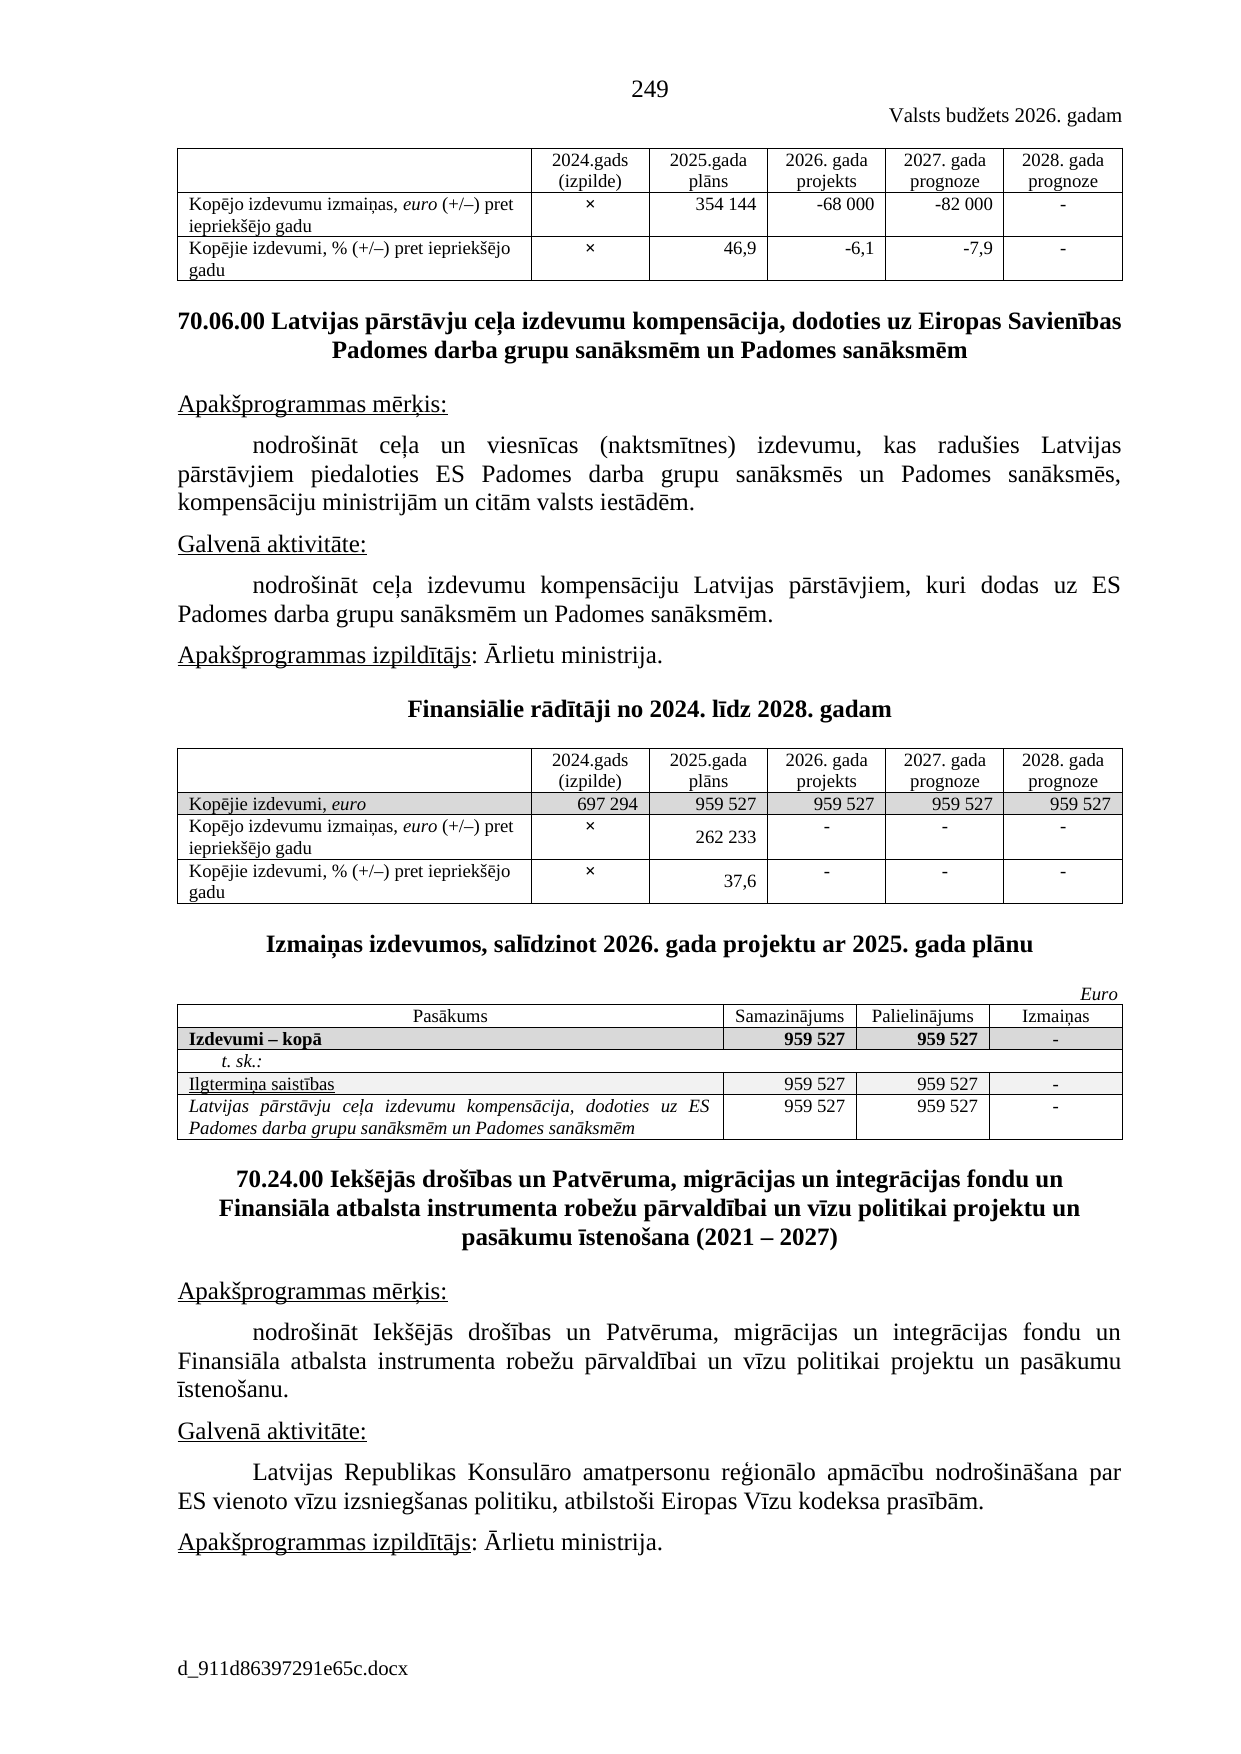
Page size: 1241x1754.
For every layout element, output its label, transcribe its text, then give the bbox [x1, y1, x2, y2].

table_cell 262 233 [650, 815, 767, 858]
table_header 2028. gada prognoze [1004, 749, 1122, 792]
table_cell 959 527 [857, 1095, 989, 1138]
table_cell - [1004, 193, 1122, 236]
table_header 2027. gada prognoze [886, 149, 1003, 192]
table_cell -68 000 [768, 193, 885, 236]
text Galvenā aktivitāte: [177, 529, 1122, 557]
table_header Palielinājums [857, 1005, 989, 1027]
table_cell - [990, 1095, 1122, 1138]
table_header Samazinājums [724, 1005, 856, 1027]
text Apakšprogrammas izpildītājs: Ārlietu ministrija. [177, 640, 1122, 669]
table_cell 959 527 [650, 793, 767, 814]
text 70.24.00 Iekšējās drošības un Patvēruma, migrācijas un integrācijas fondu un Finansiāla atbalsta instrumenta robežu pārvaldībai un vīzu politikai projektu un pasākumu īstenošana (2021 – 2027) [177, 1164, 1122, 1251]
text Galvenā aktivitāte: [177, 1416, 1122, 1444]
table_cell 959 527 [857, 1028, 989, 1049]
table_cell - [1004, 237, 1122, 280]
table_cell -7,9 [886, 237, 1003, 280]
table_cell 46,9 [650, 237, 767, 280]
text Finansiālie rādītāji no 2024. līdz 2028. gadam [177, 694, 1122, 722]
table_cell - [990, 1028, 1122, 1049]
table_cell Izdevumi – kopā [178, 1028, 723, 1049]
text Latvijas Republikas Konsulāro amatpersonu reģionālo apmācību nodrošināšana par ES vienoto vīzu izsniegšanas politiku, atbilstoši Eiropas Vīzu kodeksa prasībām. [177, 1457, 1122, 1514]
text Izmaiņas izdevumos, salīdzinot 2026. gada projektu ar 2025. gada plānu [177, 929, 1122, 957]
table_cell Latvijas pārstāvju ceļa izdevumu kompensācija, dodoties uz ES Padomes darba grupu sanāksmēm un Padomes sanāksmēm [178, 1095, 723, 1138]
table_header 2026. gada projekts [768, 749, 885, 792]
table_header 2028. gada prognoze [1004, 149, 1122, 192]
table_header 2025.gada plāns [650, 149, 767, 192]
table_header [178, 149, 531, 192]
table_cell - [768, 815, 885, 858]
table_cell Kopējie izdevumi, % (+/–) pret iepriekšējo gadu [178, 237, 531, 280]
table_cell 354 144 [650, 193, 767, 236]
table_cell 959 527 [724, 1028, 856, 1049]
table_cell 959 527 [857, 1073, 989, 1094]
text nodrošināt Iekšējās drošības un Patvēruma, migrācijas un integrācijas fondu un Finansiāla atbalsta instrumenta robežu pārvaldībai un vīzu politikai projektu un pasākumu īstenošanu. [177, 1317, 1122, 1403]
table_cell t. sk.: [178, 1050, 1122, 1072]
table_cell 959 527 [724, 1073, 856, 1094]
table_cell - [886, 860, 1003, 903]
text Apakšprogrammas mērķis: [177, 1276, 1122, 1304]
text nodrošināt ceļa un viesnīcas (naktsmītnes) izdevumu, kas radušies Latvijas pārstāvjiem piedaloties ES Padomes darba grupu sanāksmēs un Padomes sanāksmēs, kompensāciju ministrijām un citām valsts iestādēm. [177, 430, 1122, 516]
table_cell -6,1 [768, 237, 885, 280]
text Apakšprogrammas mērķis: [177, 389, 1122, 417]
table_cell Ilgtermiņa saistības [178, 1073, 723, 1094]
table_cell Kopējo izdevumu izmaiņas, euro (+/–) pret iepriekšējo gadu [178, 193, 531, 236]
table_cell 697 294 [532, 793, 649, 814]
table_cell × [532, 193, 649, 236]
table_header 2024.gads (izpilde) [532, 149, 649, 192]
table_header Izmaiņas [990, 1005, 1122, 1027]
table_header 2027. gada prognoze [886, 749, 1003, 792]
text Euro [1002, 982, 1122, 1004]
text 70.06.00 Latvijas pārstāvju ceļa izdevumu kompensācija, dodoties uz Eiropas Savienības Padomes darba grupu sanāksmēm un Padomes sanāksmēm [177, 306, 1122, 364]
text nodrošināt ceļa izdevumu kompensāciju Latvijas pārstāvjiem, kuri dodas uz ES Padomes darba grupu sanāksmēm un Padomes sanāksmēm. [177, 570, 1122, 627]
table_cell × [532, 237, 649, 280]
table_header [178, 749, 531, 792]
table_header 2024.gads (izpilde) [532, 749, 649, 792]
table_header 2025.gada plāns [650, 749, 767, 792]
table_cell -82 000 [886, 193, 1003, 236]
table_cell × [532, 860, 649, 903]
table_cell Kopējie izdevumi, euro [178, 793, 531, 814]
table_header Pasākums [178, 1005, 723, 1027]
table_cell 959 527 [886, 793, 1003, 814]
text Apakšprogrammas izpildītājs: Ārlietu ministrija. [177, 1527, 1122, 1556]
table_cell Kopējie izdevumi, % (+/–) pret iepriekšējo gadu [178, 860, 531, 903]
table_cell - [1004, 815, 1122, 858]
table_cell Kopējo izdevumu izmaiņas, euro (+/–) pret iepriekšējo gadu [178, 815, 531, 858]
table_cell 959 527 [724, 1095, 856, 1138]
table_header 2026. gada projekts [768, 149, 885, 192]
table_cell × [532, 815, 649, 858]
table_cell - [1004, 860, 1122, 903]
table_cell 959 527 [768, 793, 885, 814]
table_cell 959 527 [1004, 793, 1122, 814]
table_cell - [768, 860, 885, 903]
table_cell 37,6 [650, 860, 767, 903]
table_cell - [990, 1073, 1122, 1094]
table_cell - [886, 815, 1003, 858]
